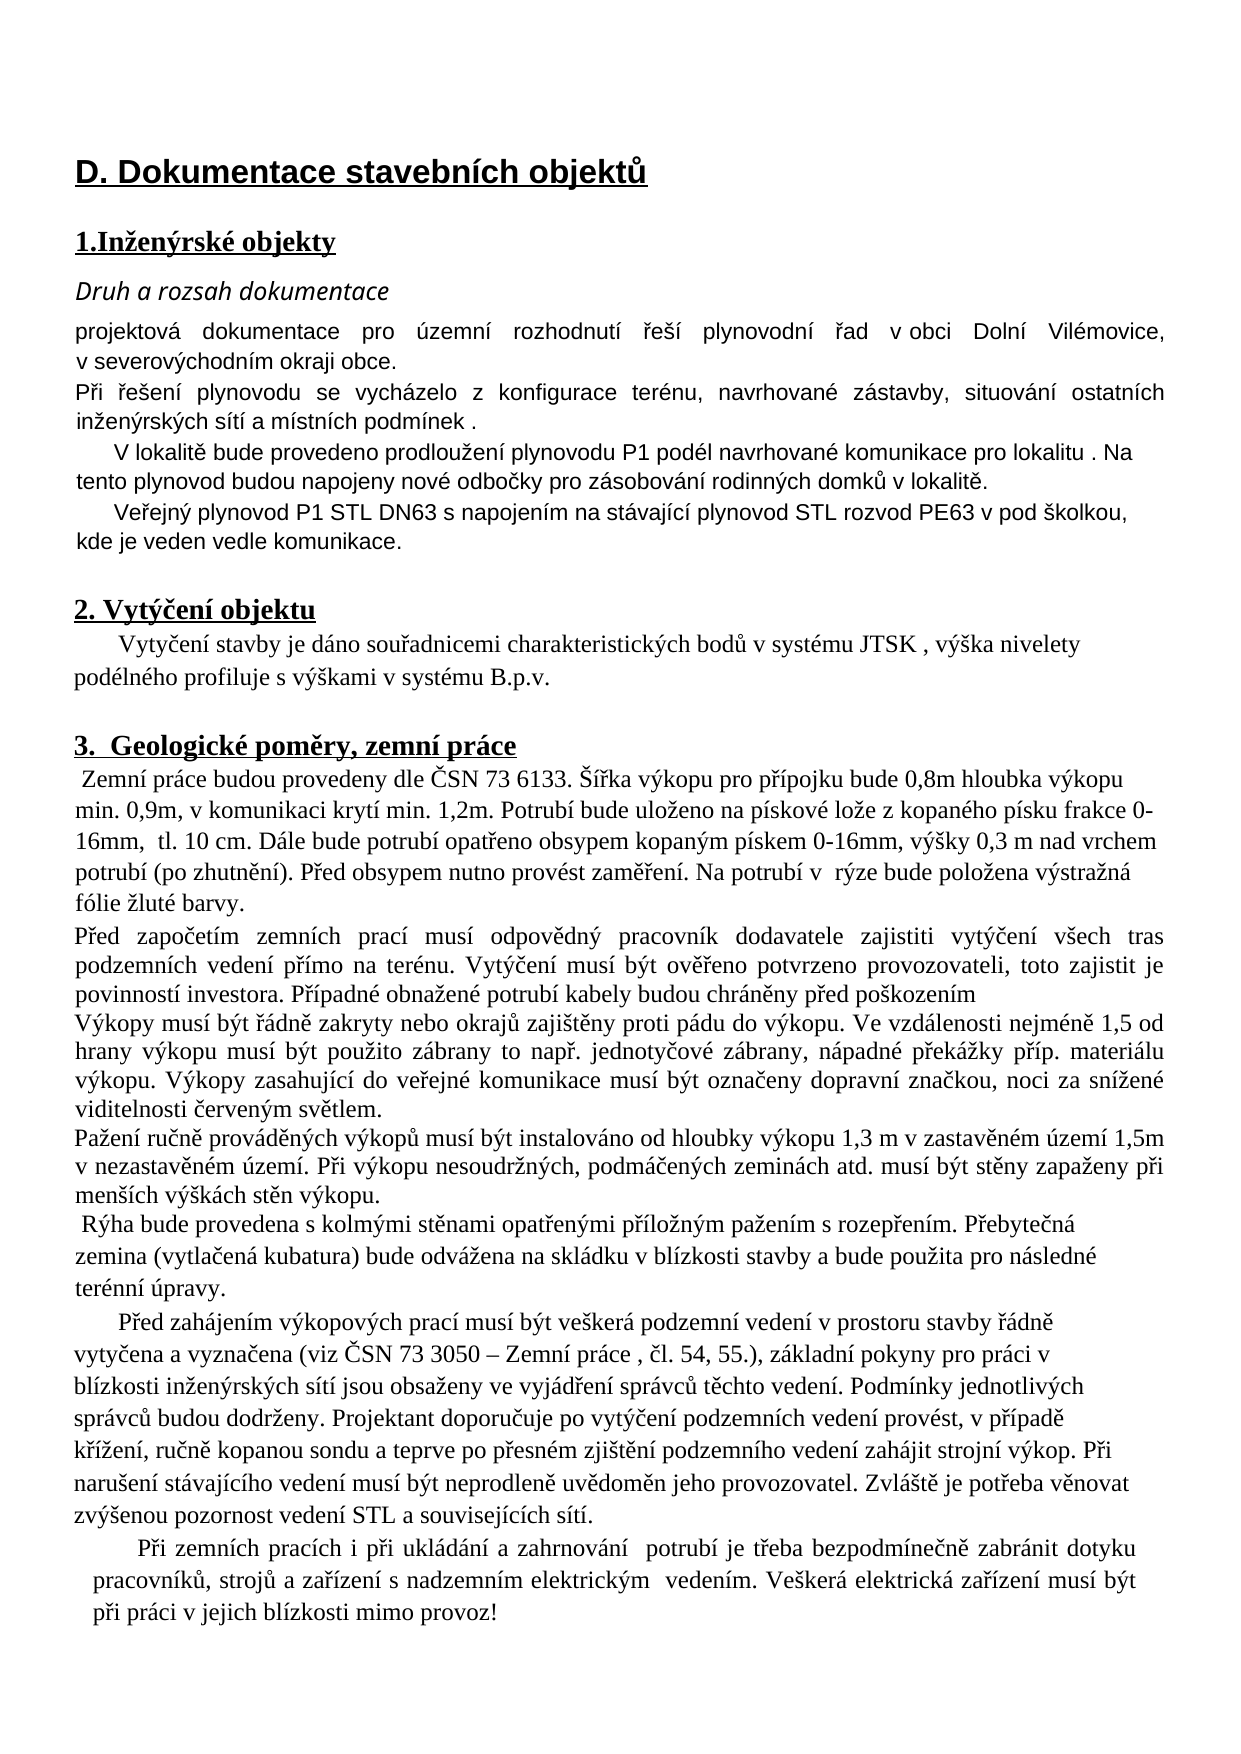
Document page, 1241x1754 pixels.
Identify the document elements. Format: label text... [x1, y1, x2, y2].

text Pažení ručně prováděných výkopů musí být instalováno od hloubky výkopu 1,3 m v zastavěném území 1,5m v nezastavěném území. Při výkopu nesoudržných, podmáčených zeminách atd. musí být stěny zapaženy při menších výškách stěn výkopu. [74, 1123, 1165, 1209]
text Veřejný plynovod P1 STL DN63 s napojením na stávající plynovod STL rozvod PE63 v pod školkou, kde je veden vedle komunikace. [76, 499, 1165, 555]
text Před započetím zemních prací musí odpovědný pracovník dodavatele zajistiti vytýčení všech tras podzemních vedení přímo na terénu. Vytýčení musí být ověřeno potvrzeno provozovateli, toto zajistit je povinností investora. Případné obnažené potrubí kabely budou chráněny před poškozením [74, 921, 1165, 1008]
subtitle Druh a rozsah dokumentace [75, 274, 1165, 308]
subtitle 3. Geologické poměry, zemní práce [73, 728, 1165, 761]
text 1.Inženýrské objekty [75, 224, 1165, 257]
subtitle 2. Vytýčení objektu [73, 592, 1165, 626]
text Výkopy musí být řádně zakryty nebo okrajů zajištěny proti pádu do výkopu. Ve vzdálenosti nejméně 1,5 od hrany výkopu musí být použito zábrany to např. jednotyčové zábrany, nápadné překážky příp. materiálu výkopu. Výkopy zasahující do veřejné komunikace musí být označeny dopravní značkou, noci za snížené viditelnosti červeným světlem. [74, 1008, 1165, 1123]
text Rýha bude provedena s kolmými stěnami opatřenými příložným pažením s rozepřením. Přebytečná zemina (vytlačená kubatura) bude odvážena na skládku v blízkosti stavby a bude použita pro následné terénní úpravy. [75, 1209, 1137, 1302]
text projektová dokumentace pro územní rozhodnutí řeší plynovodní řad v obci Dolní Vilémovice, v severovýchodním okraji obce. [75, 318, 1165, 374]
text Při zemních pracích i při ukládání a zahrnování potrubí je třeba bezpodmínečně zabránit dotyku pracovníků, strojů a zařízení s nadzemním elektrickým vedením. Veškerá elektrická zařízení musí být při práci v jejich blízkosti mimo provoz! [93, 1533, 1137, 1626]
text D. Dokumentace stavebních objektů [75, 152, 1165, 190]
text Zemní práce budou provedeny dle ČSN 73 6133. Šířka výkopu pro přípojku bude 0,8m hloubka výkopu min. 0,9m, v komunikaci krytí min. 1,2m. Potrubí bude uloženo na pískové lože z kopaného písku frakce 0-16mm, tl. 10 cm. Dále bude potrubí opatřeno obsypem kopaným pískem 0-16mm, výšky 0,3 m nad vrchem potrubí (po zhutnění). Před obsypem nutno provést zaměření. Na potrubí v rýze bude položena výstražná fólie žluté barvy. [75, 764, 1165, 917]
text Vytyčení stavby je dáno souřadnicemi charakteristických bodů v systému JTSK , výška nivelety podélného profiluje s výškami v systému B.p.v. [73, 629, 1137, 691]
text Při řešení plynovodu se vycházelo z konfigurace terénu, navrhované zástavby, situování ostatních inženýrských sítí a místních podmínek . [75, 378, 1165, 434]
text V lokalitě bude provedeno prodloužení plynovodu P1 podél navrhované komunikace pro lokalitu . Na tento plynovod budou napojeny nové odbočky pro zásobování rodinných domků v lokalitě. [76, 439, 1165, 494]
text Před zahájením výkopových prací musí být veškerá podzemní vedení v prostoru stavby řádně vytyčena a vyznačena (viz ČSN 73 3050 – Zemní práce , čl. 54, 55.), základní pokyny pro práci v blízkosti inženýrských sítí jsou obsaženy ve vyjádření správců těchto vedení. Podmínky jednotlivých správců budou dodrženy. Projektant doporučuje po vytýčení podzemních vedení provést, v případě křížení, ručně kopanou sondu a teprve po přesném zjištění podzemního vedení zahájit strojní výkop. Při narušení stávajícího vedení musí být neprodleně uvědoměn jeho provozovatel. Zvláště je potřeba věnovat zvýšenou pozornost vedení STL a souvisejících sítí. [73, 1307, 1137, 1529]
